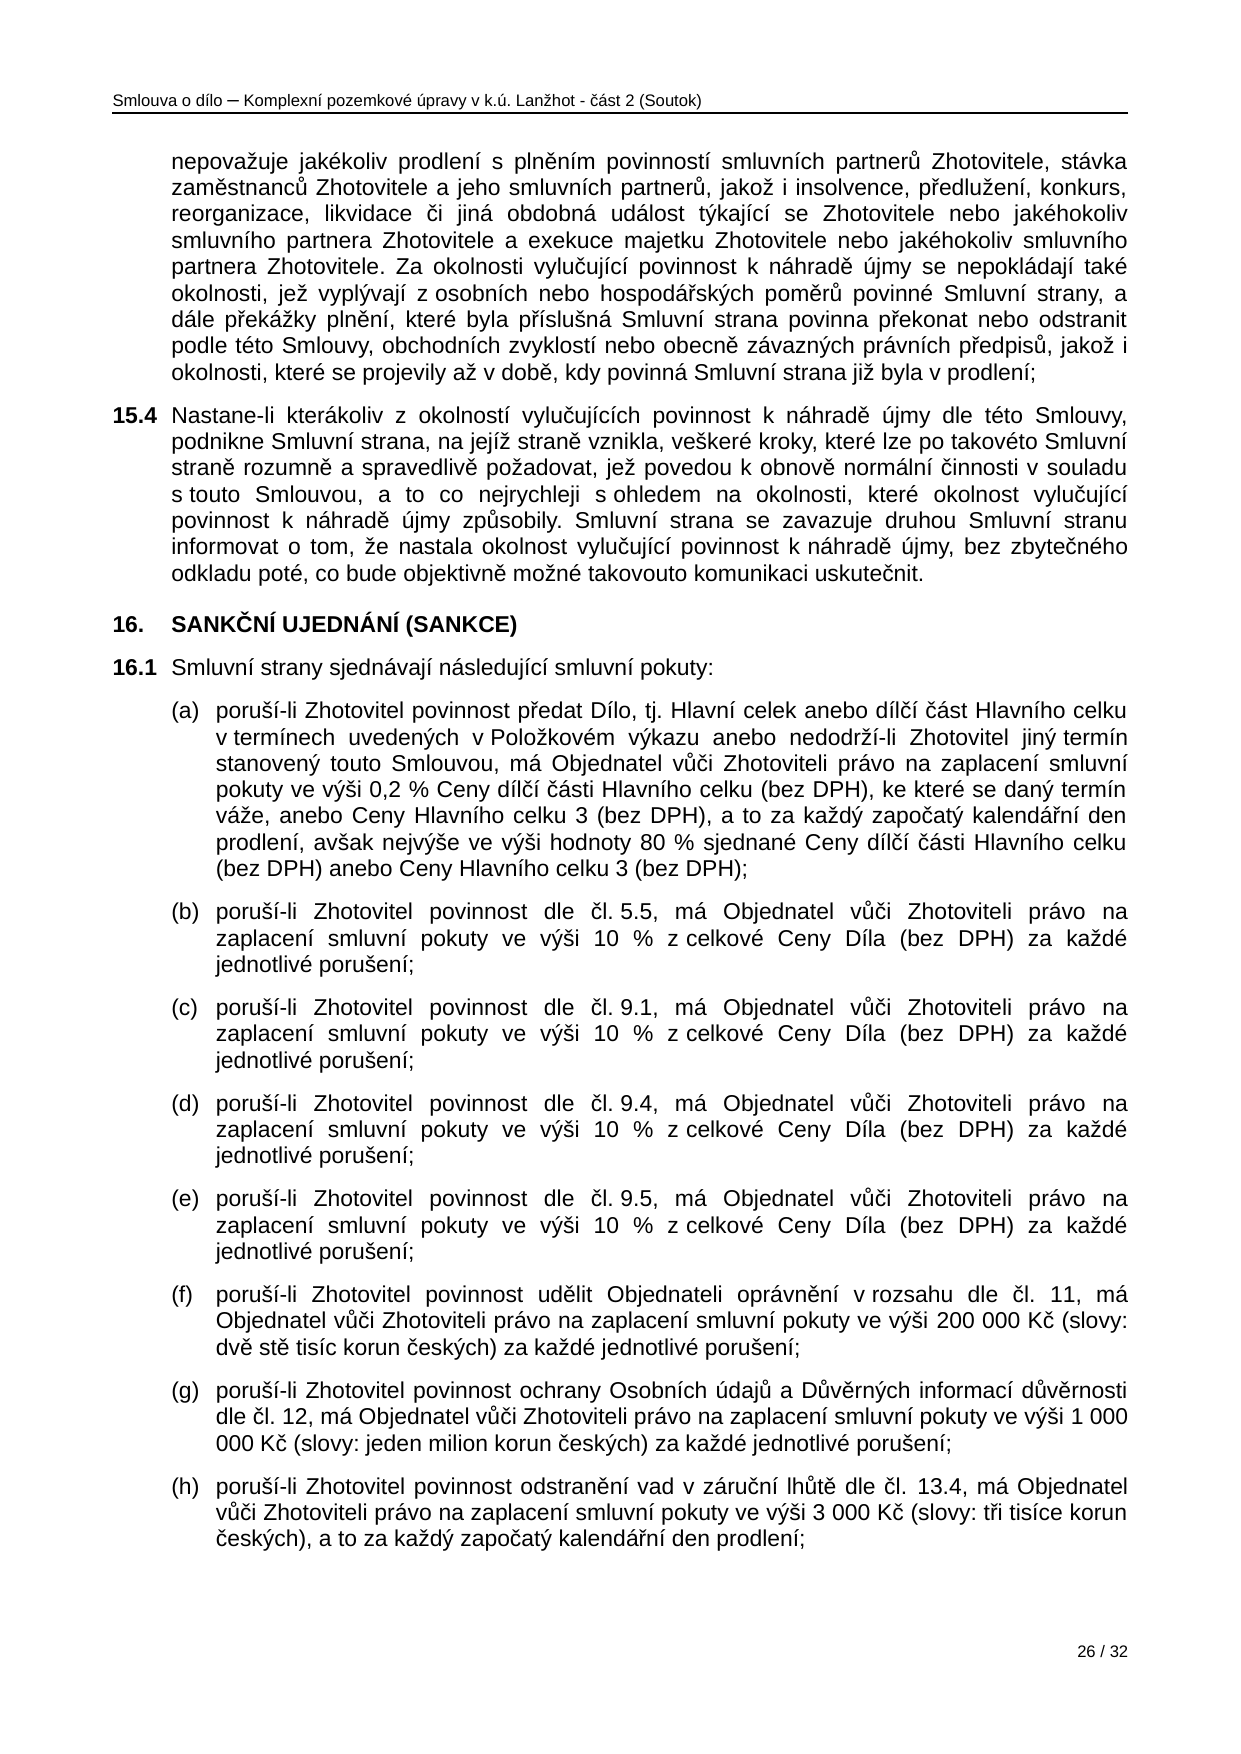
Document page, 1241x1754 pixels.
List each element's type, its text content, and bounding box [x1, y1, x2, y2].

text Smluvní strany sjednávají následující smluvní pokuty: [112, 654, 1128, 680]
text poruší-li Zhotovitel povinnost udělit Objednateli oprávnění v rozsahu dle čl. 11, má Objednatel vůči Zhotoviteli právo na zaplacení smluvní pokuty ve výši 200 000 Kč (slovy: dvě stě tisíc korun českých) za každé jednotlivé porušení; [171, 1281, 1128, 1360]
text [112, 148, 1128, 385]
list poruší-li Zhotovitel povinnost dle čl. 5.5, má Objednatel vůči Zhotoviteli právo na zaplacení smluvní pokuty ve výši 10 % z celkové Ceny Díla (bez DPH) za každé jednotlivé porušení; [171, 898, 1128, 977]
text Sankční ujednání (SANKCE) [112, 611, 1128, 637]
list poruší-li Zhotovitel povinnost předat Dílo, tj. Hlavní celek anebo dílčí část Hlavního celku v termínech uvedených v Položkovém výkazu anebo nedodrží-li Zhotovitel jiný termín stanovený touto Smlouvou, má Objednatel vůči Zhotoviteli právo na zaplacení smluvní pokuty ve výši 0,2 % Ceny dílčí části Hlavního celku (bez DPH), ke které se daný termín váže, anebo Ceny Hlavního celku 3 (bez DPH), a to za každý započatý kalendářní den prodlení, avšak nejvýše ve výši hodnoty 80 % sjednané Ceny dílčí části Hlavního celku (bez DPH) anebo Ceny Hlavního celku 3 (bez DPH); [171, 697, 1128, 882]
list poruší-li Zhotovitel povinnost dle čl. 9.1, má Objednatel vůči Zhotoviteli právo na zaplacení smluvní pokuty ve výši 10 % z celkové Ceny Díla (bez DPH) za každé jednotlivé porušení; [171, 994, 1128, 1073]
text Nastane-li kterákoliv z okolností vylučujících povinnost k náhradě újmy dle této Smlouvy, podnikne Smluvní strana, na jejíž straně vznikla, veškeré kroky, které lze po takovéto Smluvní straně rozumně a spravedlivě požadovat, jež povedou k obnově normální činnosti v souladu s touto Smlouvou, a to co nejrychleji s ohledem na okolnosti, které okolnost vylučující povinnost k náhradě újmy způsobily. Smluvní strana se zavazuje druhou Smluvní stranu informovat o tom, že nastala okolnost vylučující povinnost k náhradě újmy, bez zbytečného odkladu poté, co bude objektivně možné takovouto komunikaci uskutečnit. [112, 402, 1128, 586]
list poruší-li Zhotovitel povinnost dle čl. 9.4, má Objednatel vůči Zhotoviteli právo na zaplacení smluvní pokuty ve výši 10 % z celkové Ceny Díla (bez DPH) za každé jednotlivé porušení; [171, 1090, 1128, 1169]
text poruší-li Zhotovitel povinnost ochrany Osobních údajů a Důvěrných informací důvěrnosti dle čl. 12, má Objednatel vůči Zhotoviteli právo na zaplacení smluvní pokuty ve výši 1 000 000 Kč (slovy: jeden milion korun českých) za každé jednotlivé porušení; [171, 1377, 1128, 1456]
text poruší-li Zhotovitel povinnost odstranění vad v záruční lhůtě dle čl. 13.4, má Objednatel vůči Zhotoviteli právo na zaplacení smluvní pokuty ve výši 3 000 Kč (slovy: tři tisíce korun českých), a to za každý započatý kalendářní den prodlení; [171, 1473, 1128, 1552]
list poruší-li Zhotovitel povinnost dle čl. 9.5, má Objednatel vůči Zhotoviteli právo na zaplacení smluvní pokuty ve výši 10 % z celkové Ceny Díla (bez DPH) za každé jednotlivé porušení; [171, 1185, 1128, 1264]
